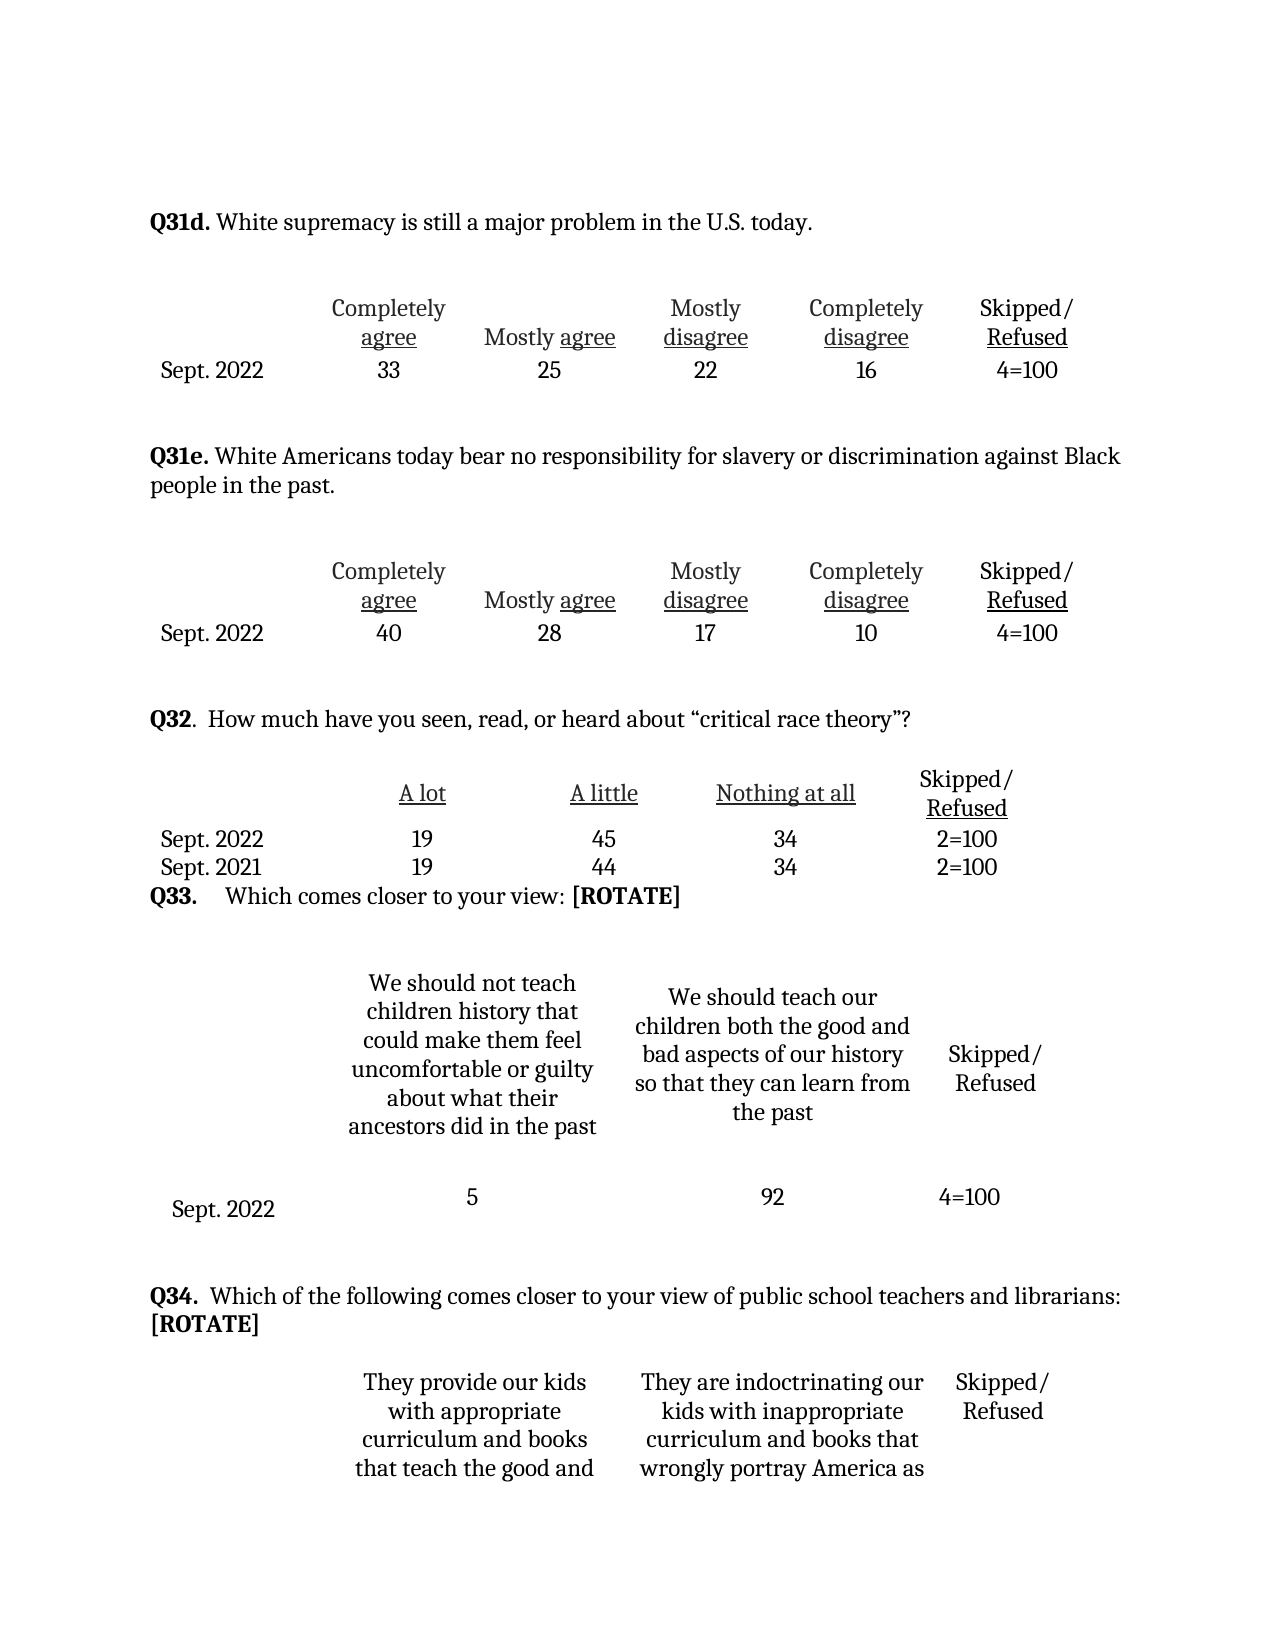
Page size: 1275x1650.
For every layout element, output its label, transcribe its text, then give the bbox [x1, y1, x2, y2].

text Q33. Which comes closer to your view: [ROTATE] [150, 882, 1125, 911]
text Q31d. White supremacy is still a major problem in the U.S. today. [150, 207, 1125, 236]
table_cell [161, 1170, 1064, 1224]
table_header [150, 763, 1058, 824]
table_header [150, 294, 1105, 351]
text Q32. How much have you seen, read, or heard about “critical race theory”? [150, 705, 1125, 734]
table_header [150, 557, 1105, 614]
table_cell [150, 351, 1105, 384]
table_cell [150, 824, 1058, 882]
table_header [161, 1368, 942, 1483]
text Q34. Which of the following comes closer to your view of public school teachers and librarians: [ROTATE] [150, 1282, 1125, 1339]
text Q31e. White Americans today bear no responsibility for slavery or discrimination against Black people in the past. [150, 442, 1125, 499]
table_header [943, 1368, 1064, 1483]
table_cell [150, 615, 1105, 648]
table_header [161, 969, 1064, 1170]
